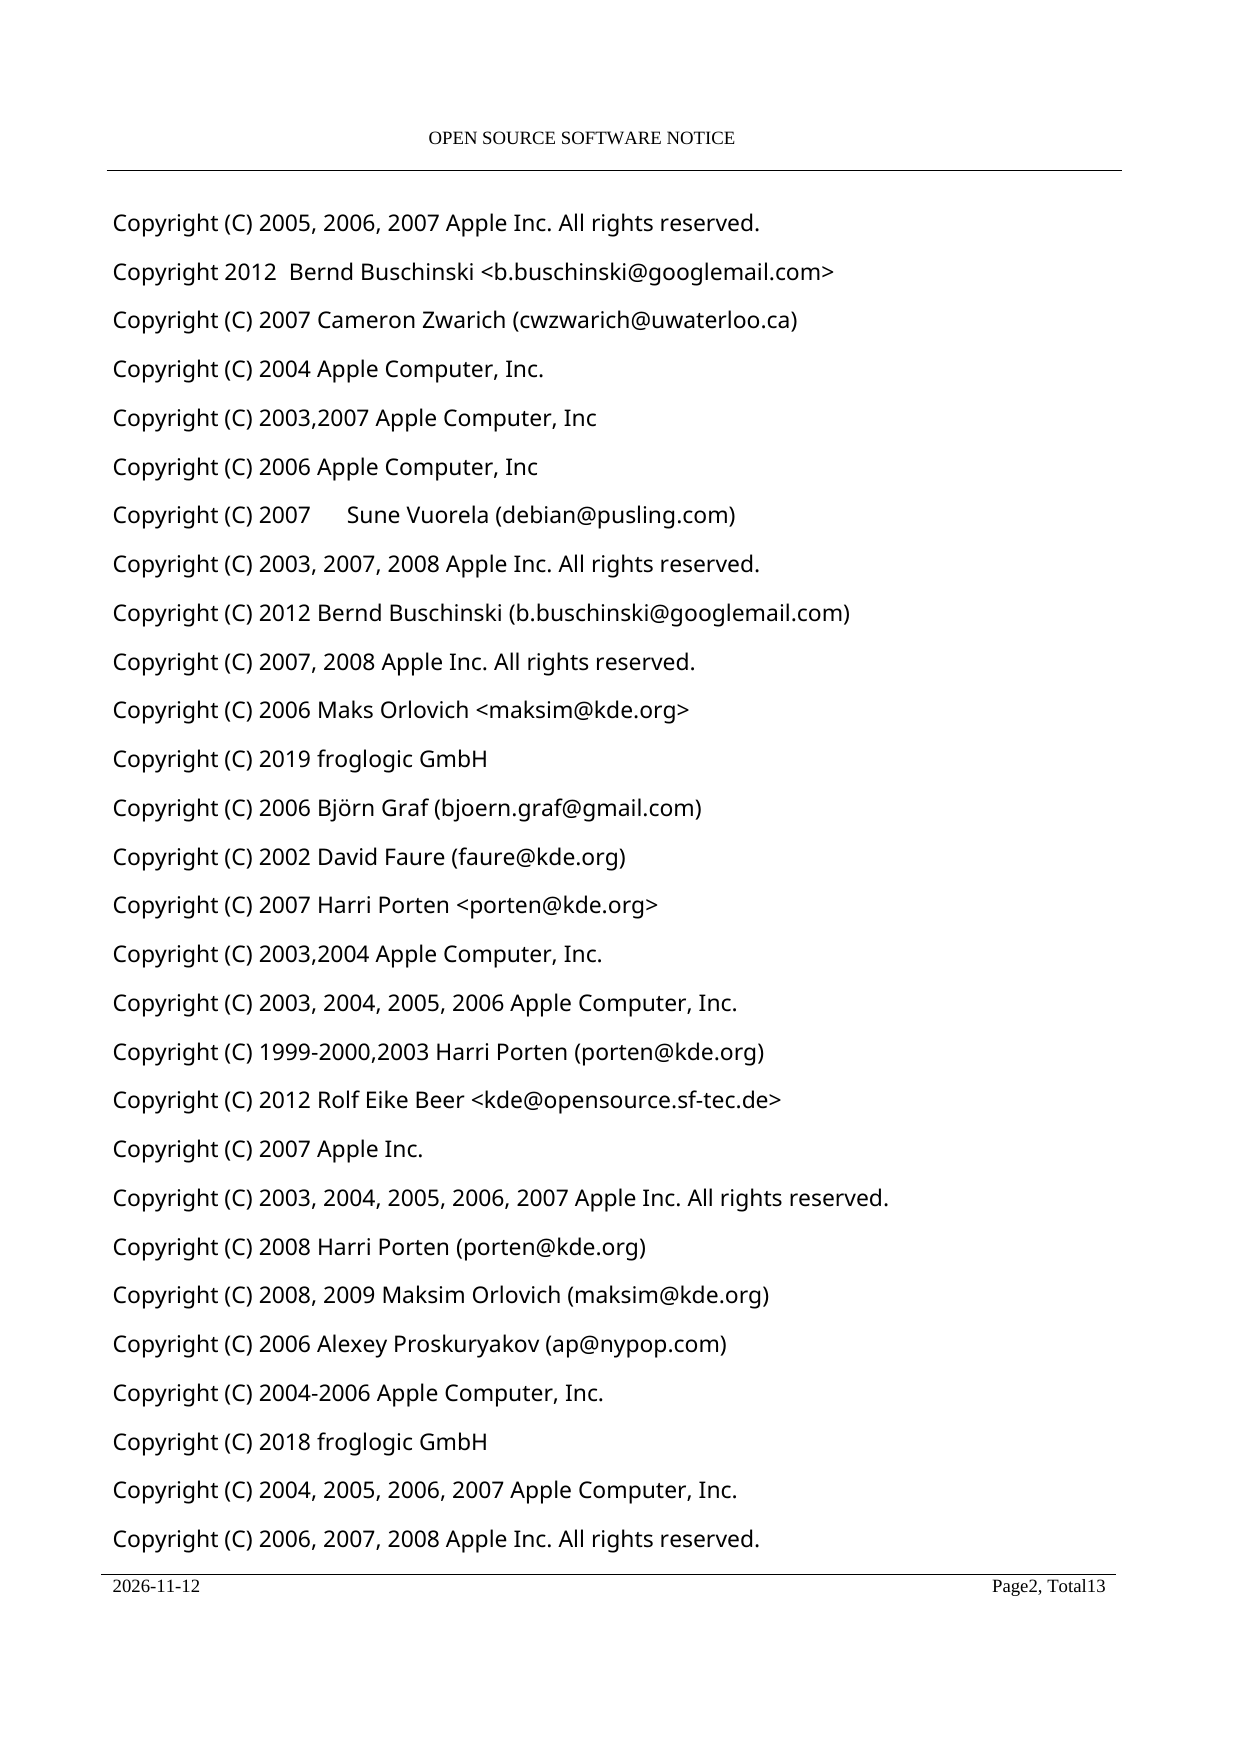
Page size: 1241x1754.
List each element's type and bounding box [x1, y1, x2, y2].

text [112, 206, 1128, 1555]
